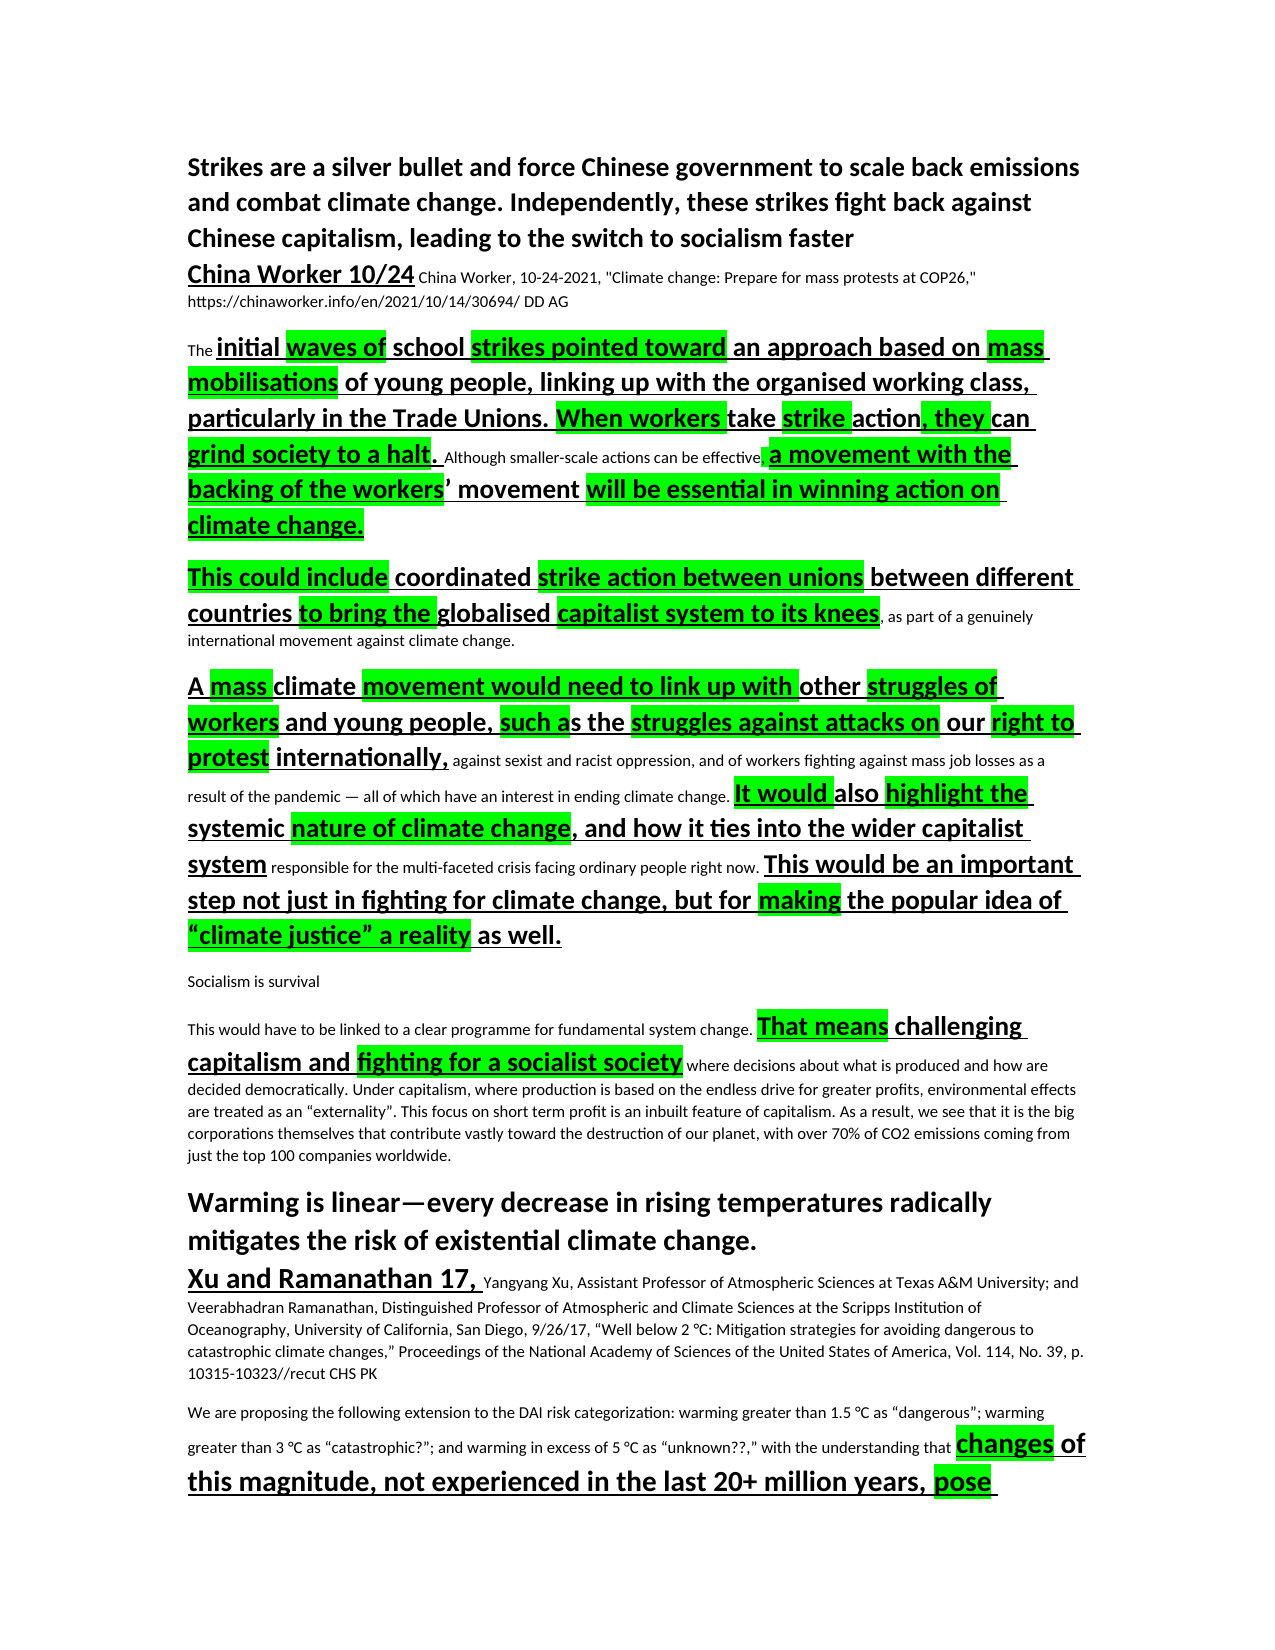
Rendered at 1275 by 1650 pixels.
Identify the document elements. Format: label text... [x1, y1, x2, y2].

text The initial waves of school strikes pointed toward an approach based on mass mobilisations of young people, linking up with the organised working class, particularly in the Trade Unions. When workers take strike action, they can grind society to a halt. Although smaller-scale actions can be effective, a movement with the backing of the workers’ movement will be essential in winning action on climate change. [187, 330, 1087, 541]
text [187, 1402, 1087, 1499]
text Xu and Ramanathan 17, Yangyang Xu, Assistant Professor of Atmospheric Sciences at Texas A&M University; and Veerabhadran Ramanathan, Distinguished Professor of Atmospheric and Climate Sciences at the Scripps Institution of Oceanography, University of California, San Diego, 9/26/17, “Well below 2 °C: Mitigation strategies for avoiding dangerous to catastrophic climate changes,” Proceedings of the National Academy of Sciences of the United States of America, Vol. 114, No. 39, p. 10315-10323//recut CHS PK [187, 1261, 1087, 1384]
text China Worker 10/24 China Worker, 10-24-2021, "Climate change: Prepare for mass protests at COP26," https://chinaworker.info/en/2021/10/14/30694/ DD AG [187, 257, 1087, 312]
text This could include coordinated strike action between unions between different countries to bring the globalised capitalist system to its knees, as part of a genuinely international movement against climate change. [187, 560, 1087, 651]
text Socialism is survival [187, 971, 1087, 991]
text This would have to be linked to a clear programme for fundamental system change. That means challenging capitalism and fighting for a socialist society where decisions about what is produced and how are decided democratically. Under capitalism, where production is based on the endless drive for greater profits, environmental effects are treated as an “externality”. This focus on short term profit is an inbuilt feature of capitalism. As a result, we see that it is the big corporations themselves that contribute vastly toward the destruction of our planet, with over 70% of CO2 emissions coming from just the top 100 companies worldwide. [187, 1009, 1087, 1166]
subtitle Strikes are a silver bullet and force Chinese government to scale back emissions and combat climate change. Independently, these strikes fight back against Chinese capitalism, leading to the switch to socialism faster [187, 150, 1087, 254]
text A mass climate movement would need to link up with other struggles of workers and young people, such as the struggles against attacks on our right to protest internationally, against sexist and racist oppression, and of workers fighting against mass job losses as a result of the pandemic — all of which have an interest in ending climate change. It would also highlight the systemic nature of climate change, and how it ties into the wider capitalist system responsible for the multi-faceted crisis facing ordinary people right now. This would be an important step not just in fighting for climate change, but for making the popular idea of “climate justice” a reality as well. [187, 669, 1087, 952]
text Warming is linear—every decrease in rising temperatures radically mitigates the risk of existential climate change. [187, 1184, 1087, 1258]
